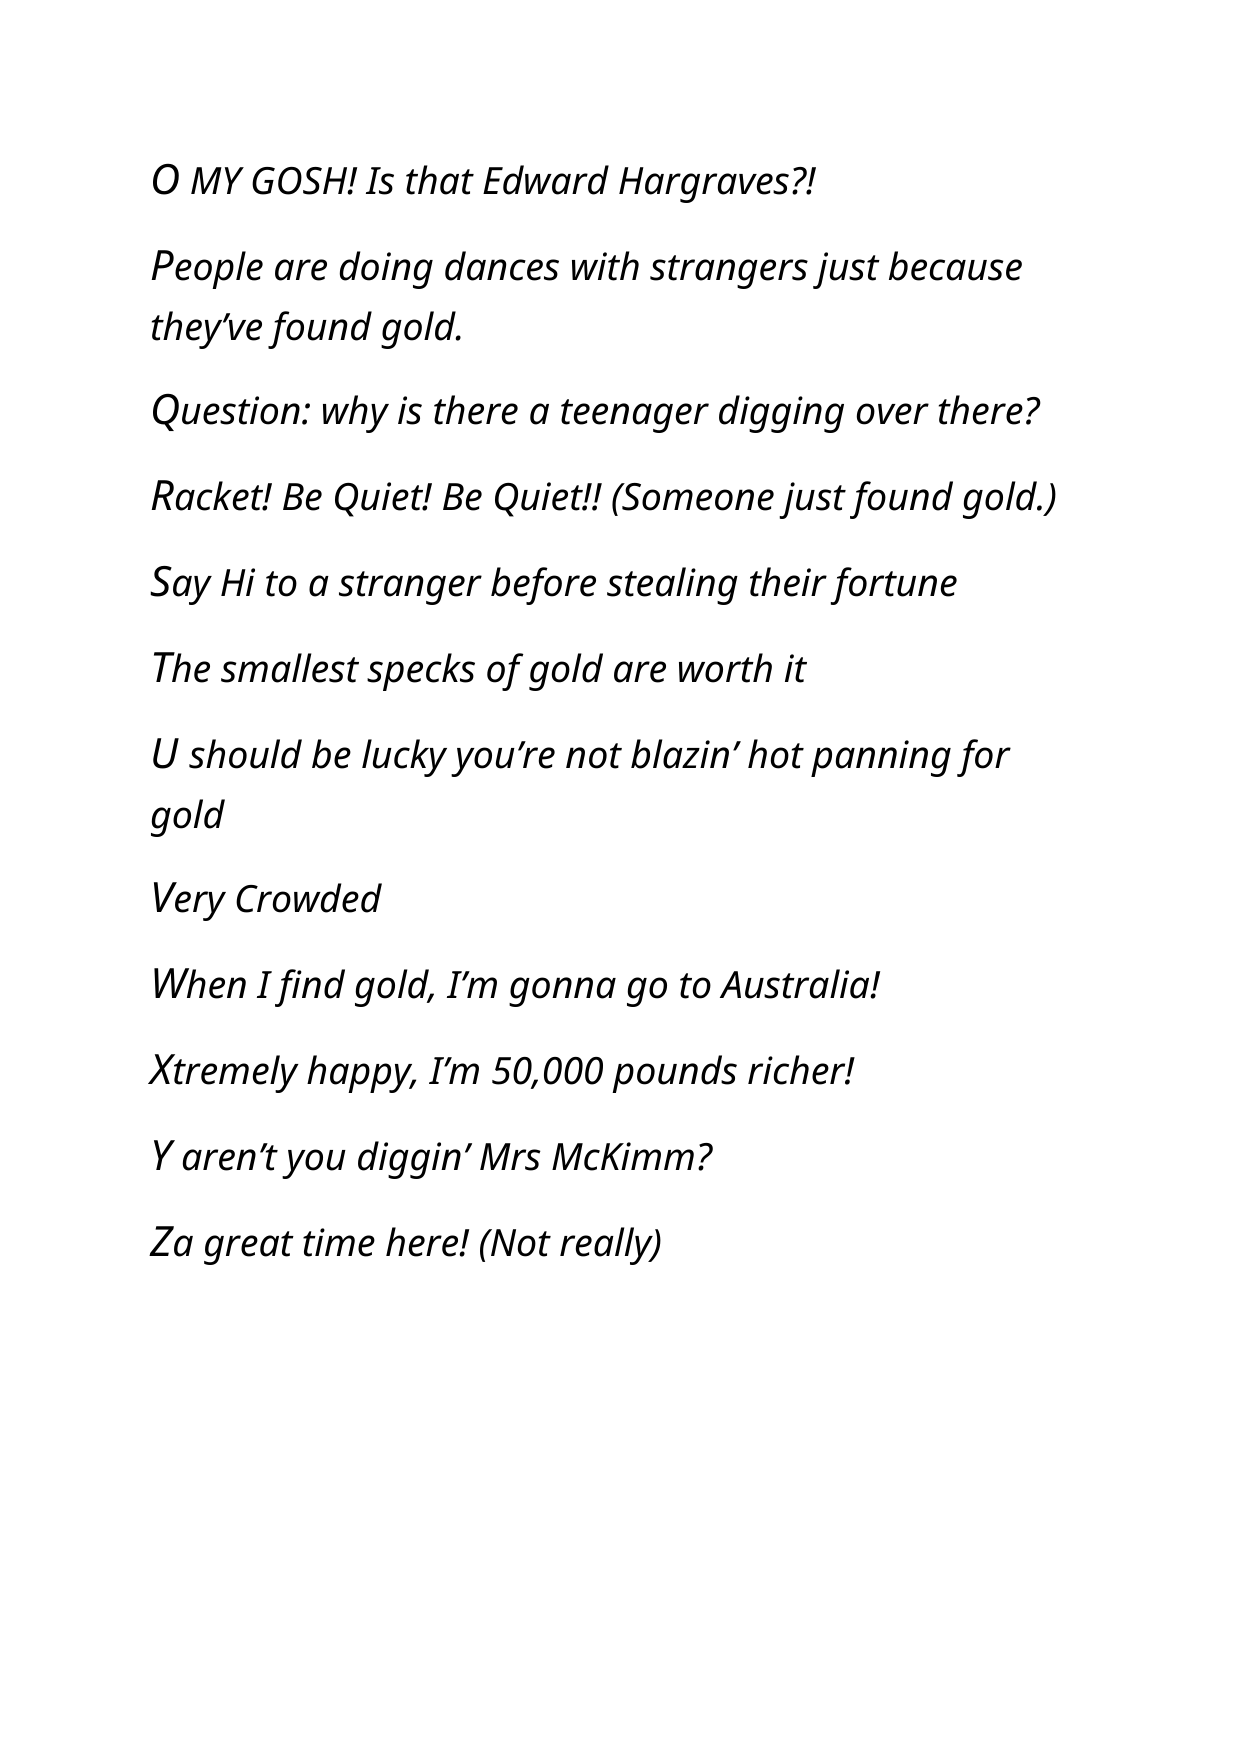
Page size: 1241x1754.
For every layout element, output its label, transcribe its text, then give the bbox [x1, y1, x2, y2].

text U should be lucky you’re not blazin’ hot panning for gold [150, 724, 1090, 839]
text The smallest specks of gold are worth it [150, 638, 1090, 695]
text Racket! Be Quiet! Be Quiet!! (Someone just found gold.) [150, 466, 1090, 523]
text O MY GOSH! Is that Edward Hargraves?! [150, 150, 1090, 207]
text Question: why is there a teenager digging over there? [150, 380, 1090, 437]
text Xtremely happy, I’m 50,000 pounds richer! [150, 1040, 1090, 1097]
text Very Crowded [150, 868, 1090, 925]
text Say Hi to a stranger before stealing their fortune [150, 552, 1090, 609]
text People are doing dances with strangers just because they’ve found gold. [150, 236, 1090, 351]
text Y aren’t you diggin’ Mrs McKimm? [150, 1126, 1090, 1183]
text Za great time here! (Not really) [150, 1212, 1090, 1269]
text When I find gold, I’m gonna go to Australia! [150, 954, 1090, 1011]
